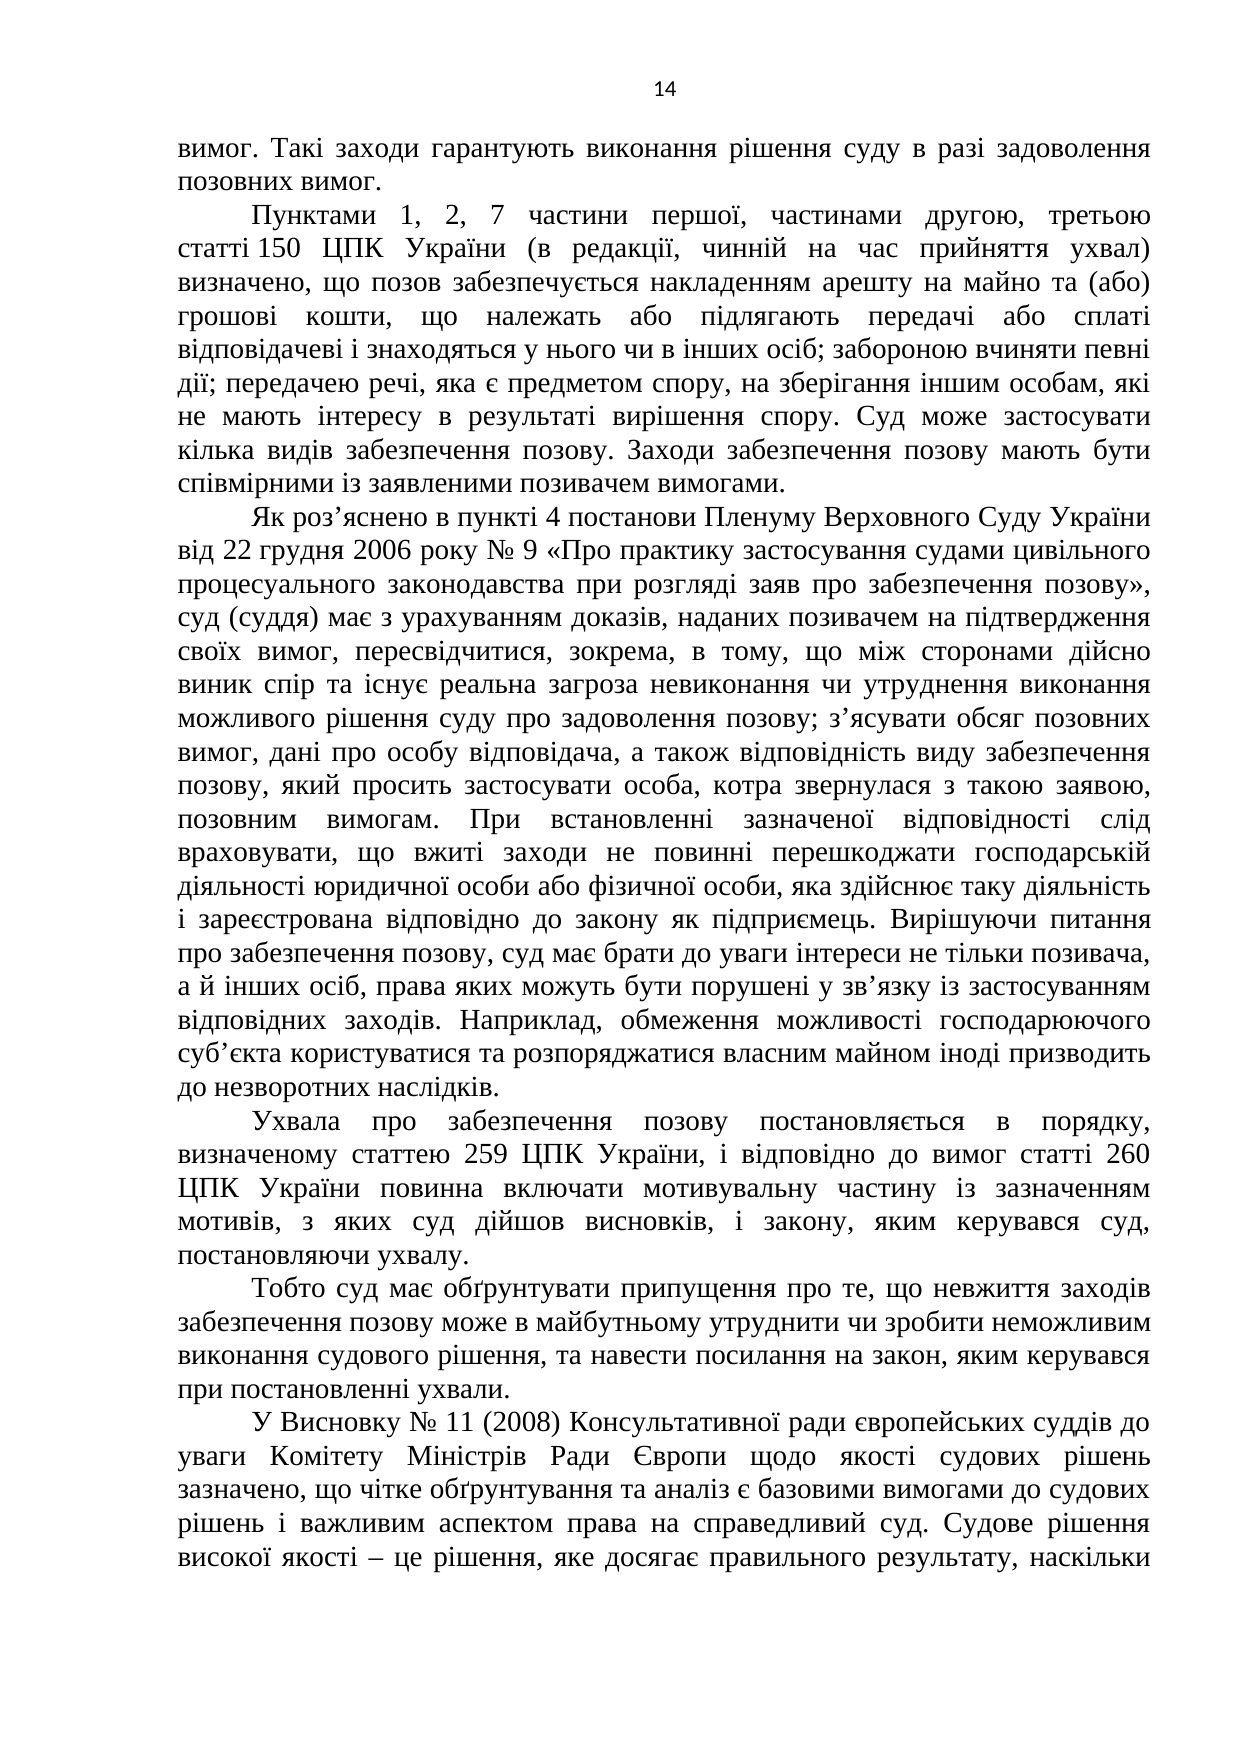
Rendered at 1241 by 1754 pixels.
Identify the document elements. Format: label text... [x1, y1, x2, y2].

text Ухвала про забезпечення позову постановляється в порядку, визначеному статтею 259 ЦПК України, і відповідно до вимог статті 260 ЦПК України повинна включати мотивувальну частину із зазначенням мотивів, з яких суд дійшов висновків, і закону, яким керувався суд, постановляючи ухвалу. [177, 1103, 1152, 1270]
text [177, 1404, 1152, 1572]
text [177, 130, 1152, 197]
text Як роз’яснено в пункті 4 постанови Пленуму Верховного Суду України від 22 грудня 2006 року № 9 «Про практику застосування судами цивільного процесуального законодавства при розгляді заяв про забезпечення позову», суд (суддя) має з урахуванням доказів, наданих позивачем на підтвердження своїх вимог, пересвідчитися, зокрема, в тому, що між сторонами дійсно виник спір та існує реальна загроза невиконання чи утруднення виконання можливого рішення суду про задоволення позову; з’ясувати обсяг позовних вимог, дані про особу відповідача, а також відповідність виду забезпечення позову, який просить застосувати особа, котра звернулася з такою заявою, позовним вимогам. При встановленні зазначеної відповідності слід враховувати, що вжиті заходи не повинні перешкоджати господарській діяльності юридичної особи або фізичної особи, яка здійснює таку діяльність і зареєстрована відповідно до закону як підприємець. Вирішуючи питання про забезпечення позову, суд має брати до уваги інтереси не тільки позивача, а й інших осіб, права яких можуть бути порушені у зв’язку із застосуванням відповідних заходів. Наприклад, обмеження можливості господарюючого суб’єкта користуватися та розпоряджатися власним майном іноді призводить до незворотних наслідків. [177, 499, 1152, 1103]
text Тобто суд має обґрунтувати припущення про те, що невжиття заходів забезпечення позову може в майбутньому утруднити чи зробити неможливим виконання судового рішення, та навести посилання на закон, яким керувався при постановленні ухвали. [177, 1270, 1152, 1404]
text Пунктами 1, 2, 7 частини першої, частинами другою, третьою статті 150 ЦПК України (в редакції, чинній на час прийняття ухвал) визначено, що позов забезпечується накладенням арешту на майно та (або) грошові кошти, що належать або підлягають передачі або сплаті відповідачеві і знаходяться у нього чи в інших осіб; забороною вчиняти певні дії; передачею речі, яка є предметом спору, на зберігання іншим особам, які не мають інтересу в результаті вирішення спору. Суд може застосувати кілька видів забезпечення позову. Заходи забезпечення позову мають бути співмірними із заявленими позивачем вимогами. [177, 197, 1152, 499]
